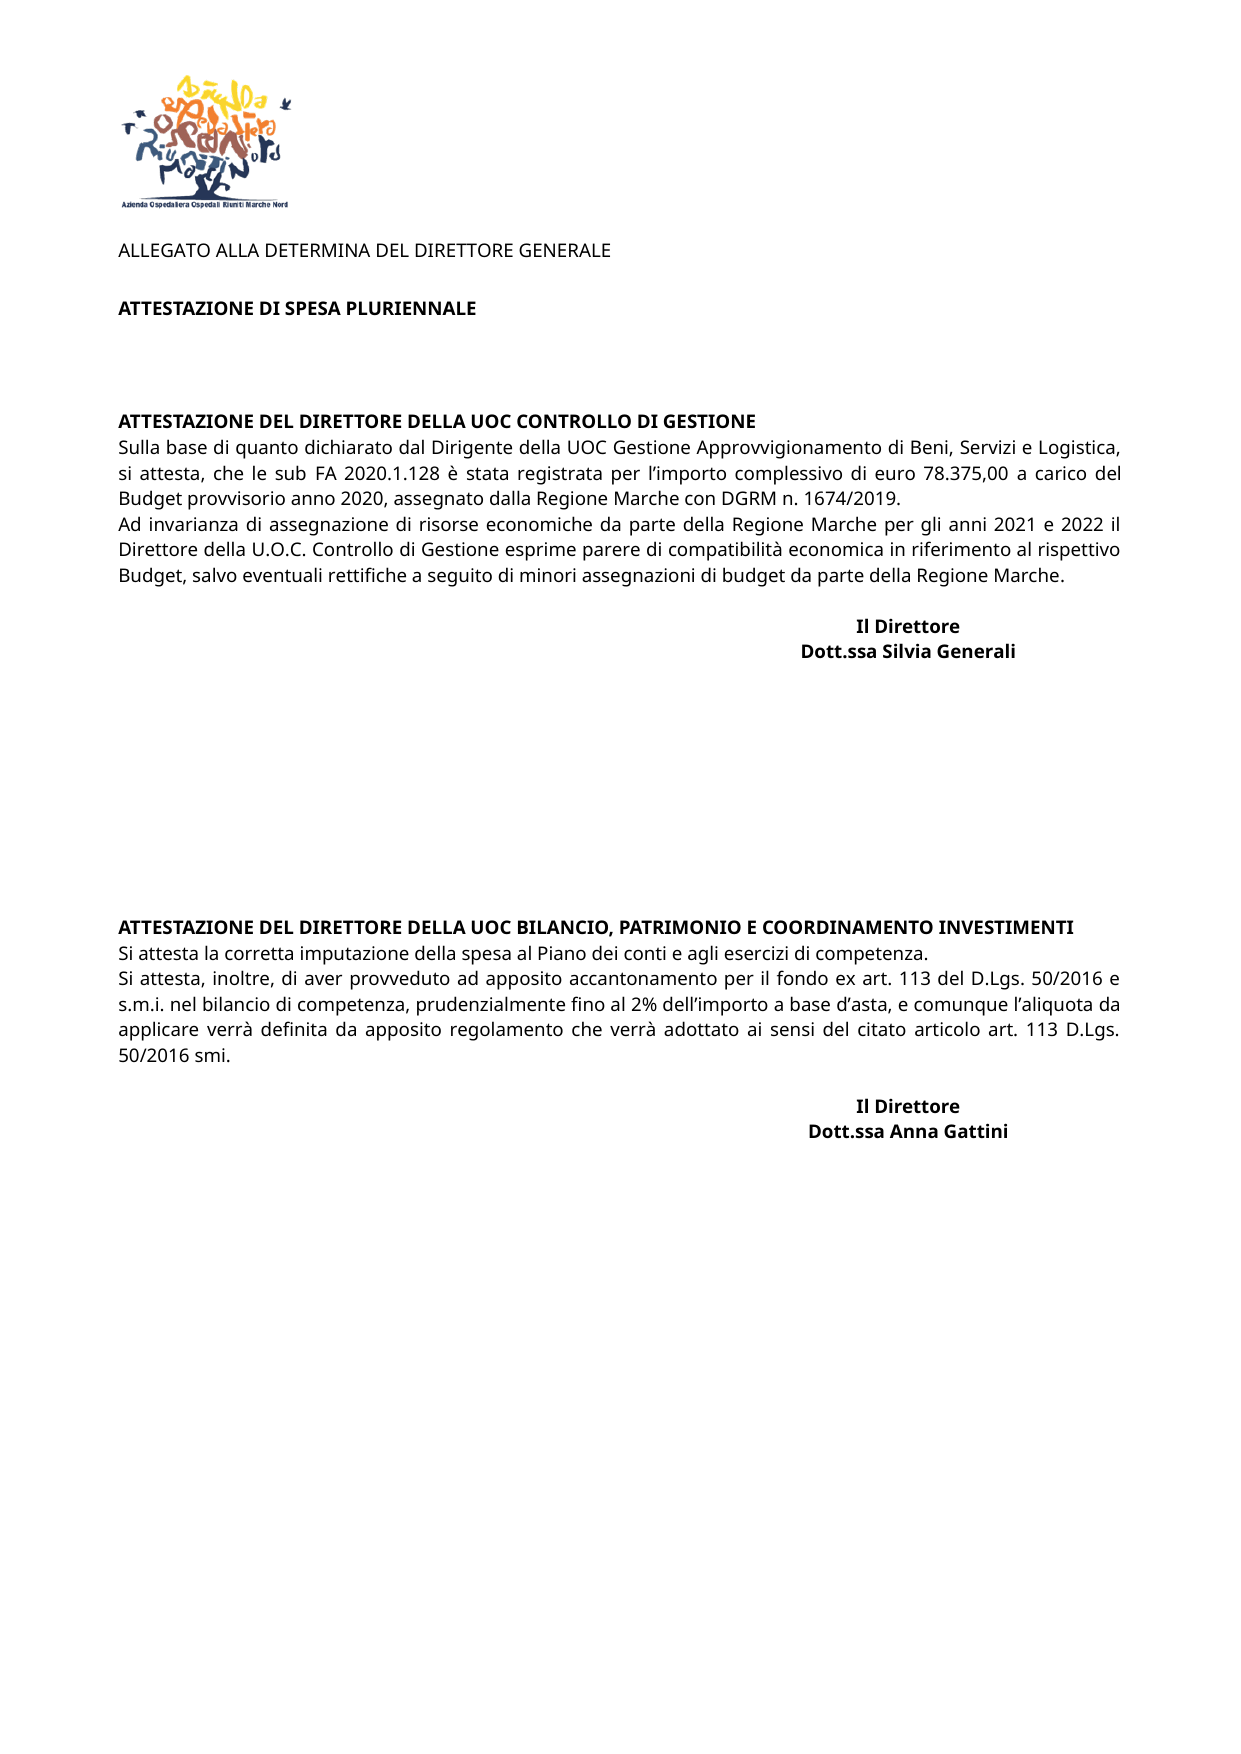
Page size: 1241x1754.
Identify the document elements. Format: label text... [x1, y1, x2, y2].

text Il Direttore [783, 1093, 1034, 1119]
text Sulla base di quanto dichiarato dal Dirigente della UOC Gestione Approvvigionamento di Beni, Servizi e Logistica, si attesta, che le sub FA 2020.1.128 è stata registrata per l’importo complessivo di euro 78.375,00 a carico del Budget provvisorio anno 2020, assegnato dalla Regione Marche con DGRM n. 1674/2019. [118, 434, 1122, 511]
picture [118, 73, 292, 209]
text ALLEGATO ALLA DETERMINA DEL DIRETTORE GENERALE [118, 237, 1122, 262]
text ATTESTAZIONE DEL DIRETTORE DELLA UOC CONTROLLO DI GESTIONE [118, 409, 1122, 434]
text ATTESTAZIONE DEL DIRETTORE DELLA UOC BILANCIO, PATRIMONIO E COORDINAMENTO INVESTIMENTI [118, 914, 1122, 940]
text Dott.ssa Silvia Generali [783, 638, 1034, 664]
text Si attesta la corretta imputazione della spesa al Piano dei conti e agli esercizi di competenza. [118, 940, 1122, 966]
text Il Direttore [783, 613, 1034, 638]
text Dott.ssa Anna Gattini [783, 1119, 1034, 1144]
text Si attesta, inoltre, di aver provveduto ad apposito accantonamento per il fondo ex art. 113 del D.Lgs. 50/2016 e s.m.i. nel bilancio di competenza, prudenzialmente fino al 2% dell’importo a base d’asta, e comunque l’aliquota da applicare verrà definita da apposito regolamento che verrà adottato ai sensi del citato articolo art. 113 D.Lgs. 50/2016 smi. [118, 966, 1122, 1068]
text Ad invarianza di assegnazione di risorse economiche da parte della Regione Marche per gli anni 2021 e 2022 il Direttore della U.O.C. Controllo di Gestione esprime parere di compatibilità economica in riferimento al rispettivo Budget, salvo eventuali rettifiche a seguito di minori assegnazioni di budget da parte della Regione Marche. [118, 511, 1122, 587]
text ATTESTAZIONE DI SPESA PLURIENNALE [118, 295, 1122, 321]
